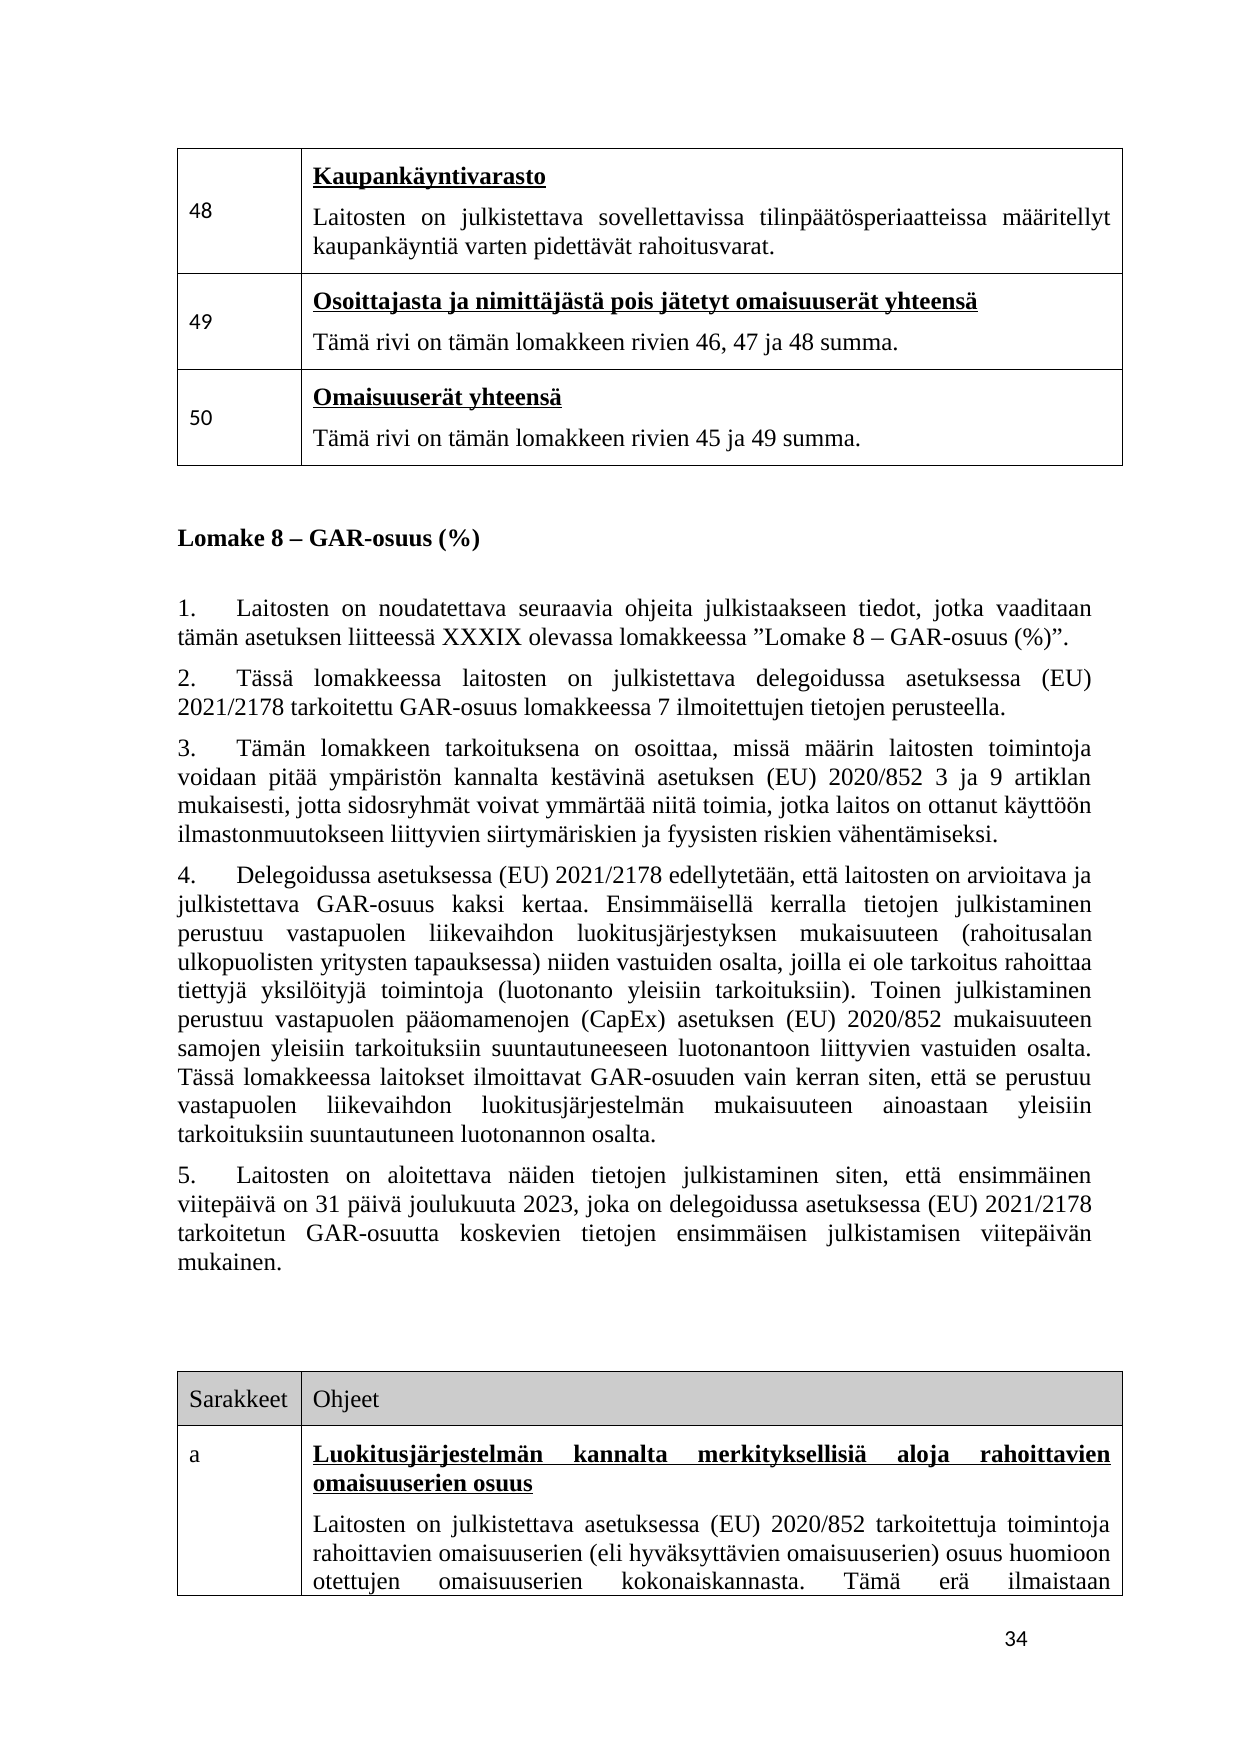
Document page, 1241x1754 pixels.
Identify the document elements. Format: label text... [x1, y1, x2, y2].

table_cell Omaisuuserät yhteensä Tämä rivi on tämän lomakkeen rivien 45 ja 49 summa. [302, 370, 1122, 464]
table_header Ohjeet [302, 1372, 1122, 1425]
table_header Sarakkeet [178, 1372, 301, 1425]
table_cell Kaupankäyntivarasto Laitosten on julkistettava sovellettavissa tilinpäätösperiaatteissa määritellyt kaupankäyntiä varten pidettävät rahoitusvarat. [302, 149, 1122, 272]
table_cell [302, 1426, 1122, 1595]
table_cell 49 [178, 274, 301, 368]
list Tässä lomakkeessa laitosten on julkistettava delegoidussa asetuksessa (EU) 2021/2178 tarkoitettu GAR-osuus lomakkeessa 7 ilmoitettujen tietojen perusteella. [177, 663, 1092, 721]
table_cell a [178, 1426, 301, 1595]
table_cell 48 [178, 149, 301, 272]
list Laitosten on aloitettava näiden tietojen julkistaminen siten, että ensimmäinen viitepäivä on 31 päivä joulukuuta 2023, joka on delegoidussa asetuksessa (EU) 2021/2178 tarkoitetun GAR-osuutta koskevien tietojen ensimmäisen julkistamisen viitepäivän mukainen. [177, 1161, 1092, 1276]
table_cell Osoittajasta ja nimittäjästä pois jätetyt omaisuuserät yhteensä Tämä rivi on tämän lomakkeen rivien 46, 47 ja 48 summa. [302, 274, 1122, 368]
list Laitosten on noudatettava seuraavia ohjeita julkistaakseen tiedot, jotka vaaditaan tämän asetuksen liitteessä XXXIX olevassa lomakkeessa ”Lomake 8 – GAR-osuus (%)”. [177, 593, 1092, 651]
list Tämän lomakkeen tarkoituksena on osoittaa, missä määrin laitosten toimintoja voidaan pitää ympäristön kannalta kestävinä asetuksen (EU) 2020/852 3 ja 9 artiklan mukaisesti, jotta sidosryhmät voivat ymmärtää niitä toimia, jotka laitos on ottanut käyttöön ilmastonmuutokseen liittyvien siirtymäriskien ja fyysisten riskien vähentämiseksi. [177, 733, 1092, 848]
list Delegoidussa asetuksessa (EU) 2021/2178 edellytetään, että laitosten on arvioitava ja julkistettava GAR-osuus kaksi kertaa. Ensimmäisellä kerralla tietojen julkistaminen perustuu vastapuolen liikevaihdon luokitusjärjestyksen mukaisuuteen (rahoitusalan ulkopuolisten yritysten tapauksessa) niiden vastuiden osalta, joilla ei ole tarkoitus rahoittaa tiettyjä yksilöityjä toimintoja (luotonanto yleisiin tarkoituksiin). Toinen julkistaminen perustuu vastapuolen pääomamenojen (CapEx) asetuksen (EU) 2020/852 mukaisuuteen samojen yleisiin tarkoituksiin suuntautuneeseen luotonantoon liittyvien vastuiden osalta. Tässä lomakkeessa laitokset ilmoittavat GAR-osuuden vain kerran siten, että se perustuu vastapuolen liikevaihdon luokitusjärjestelmän mukaisuuteen ainoastaan yleisiin tarkoituksiin suuntautuneen luotonannon osalta. [177, 861, 1092, 1148]
table_cell 50 [178, 370, 301, 464]
text Lomake 8 – GAR-osuus (%) [177, 523, 1092, 552]
